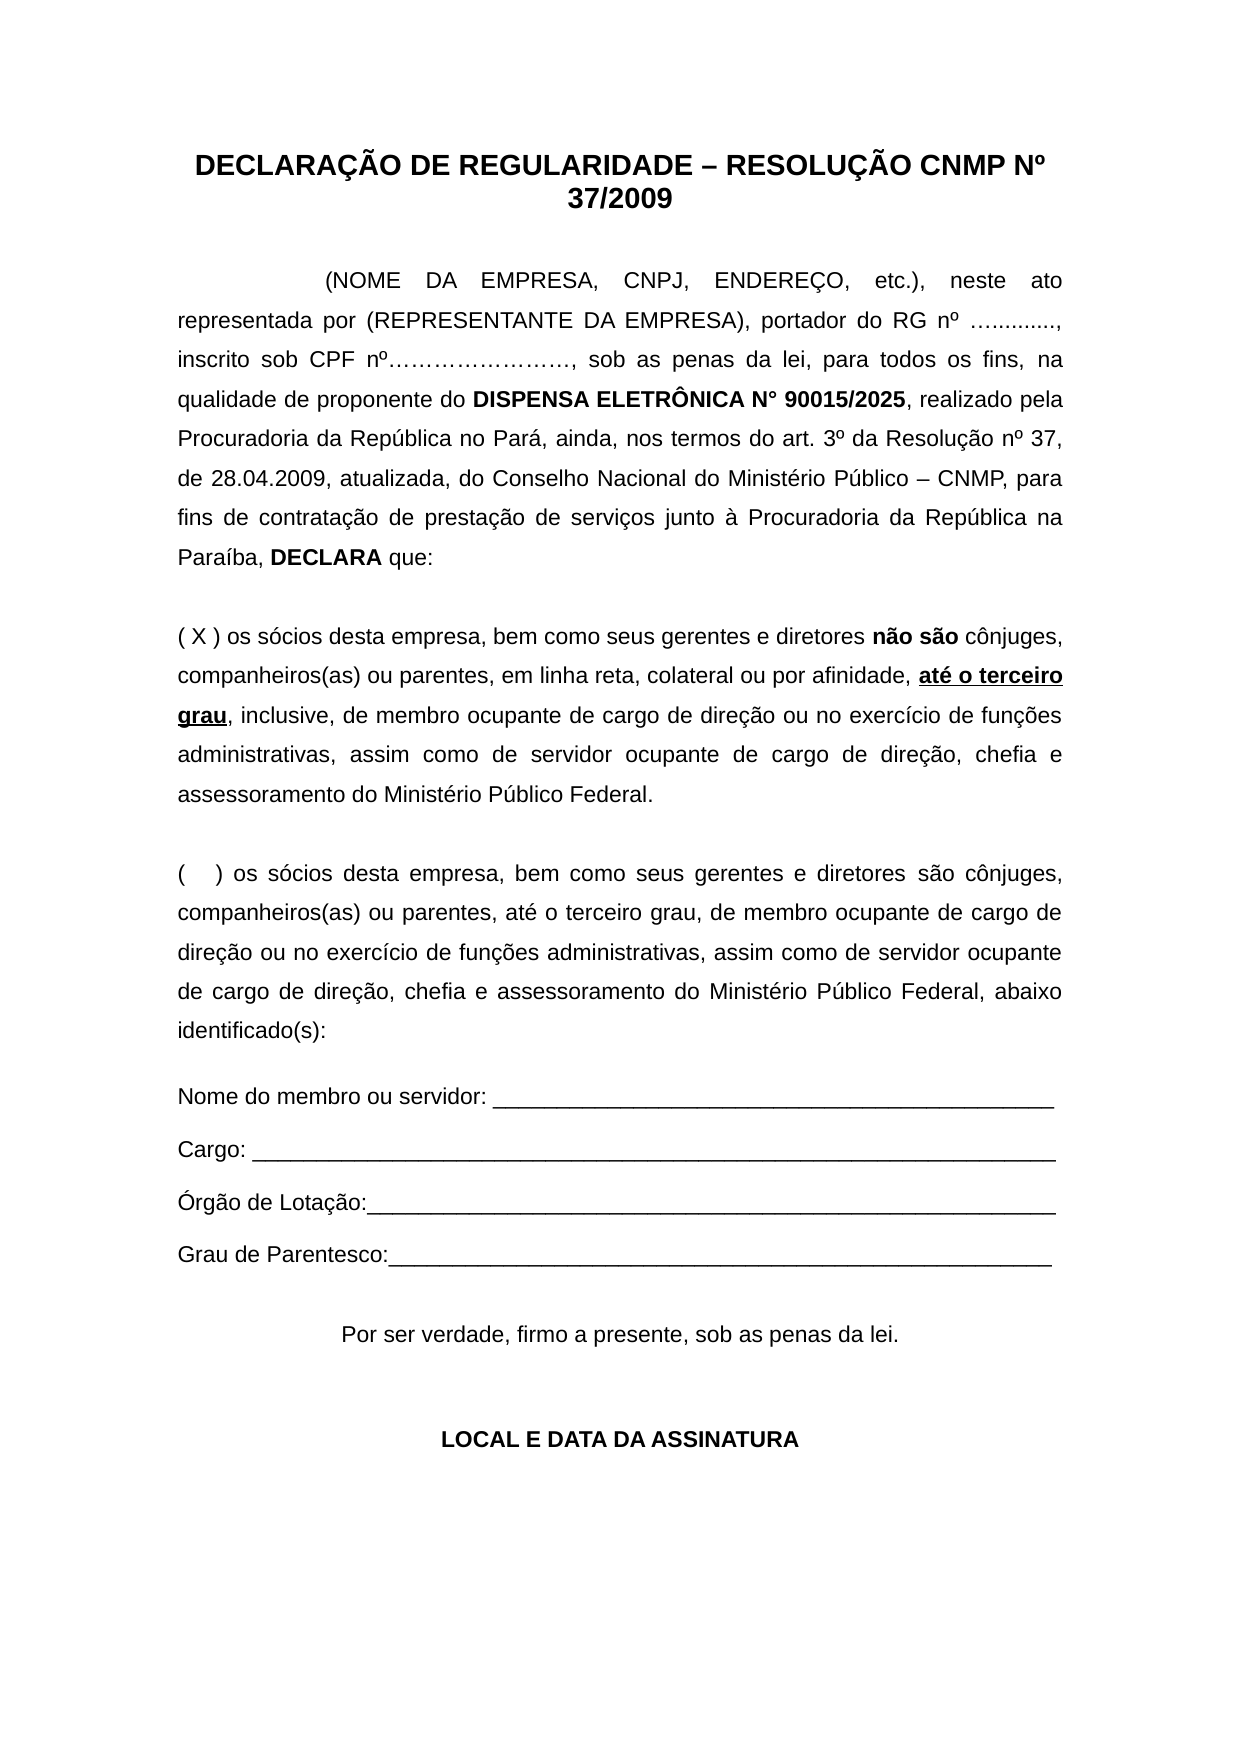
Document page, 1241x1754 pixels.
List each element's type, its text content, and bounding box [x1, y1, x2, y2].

text (NOME DA EMPRESA, CNPJ, ENDEREÇO, etc.), neste ato representada por (REPRESENTANTE DA EMPRESA), portador do RG nº ….........., inscrito sob CPF nº……………………, sob as penas da lei, para todos os fins, na qualidade de proponente do DISPENSA ELETRÔNICA N° 90015/2025, realizado pela Procuradoria da República no Pará, ainda, nos termos do art. 3º da Resolução nº 37, de 28.04.2009, atualizada, do Conselho Nacional do Ministério Público – CNMP, para fins de contratação de prestação de serviços junto à Procuradoria da República na Paraíba, DECLARA que: [177, 267, 1063, 570]
text Órgão de Lotação:______________________________________________________ [177, 1189, 1063, 1215]
text DECLARAÇÃO DE REGULARIDADE – RESOLUÇÃO CNMP Nº 37/2009 [177, 148, 1063, 215]
text Nome do membro ou servidor: ____________________________________________ [177, 1083, 1063, 1110]
text LOCAL E DATA DA ASSINATURA [177, 1426, 1063, 1452]
text Cargo: _______________________________________________________________ [177, 1136, 1063, 1162]
text Por ser verdade, firmo a presente, sob as penas da lei. [177, 1321, 1063, 1347]
text ( ) os sócios desta empresa, bem como seus gerentes e diretores são cônjuges, companheiros(as) ou parentes, até o terceiro grau, de membro ocupante de cargo de direção ou no exercício de funções administrativas, assim como de servidor ocupante de cargo de direção, chefia e assessoramento do Ministério Público Federal, abaixo identificado(s): [177, 859, 1063, 1044]
text Grau de Parentesco:____________________________________________________ [177, 1241, 1063, 1268]
text ( X ) os sócios desta empresa, bem como seus gerentes e diretores não são cônjuges, companheiros(as) ou parentes, em linha reta, colateral ou por afinidade, até o terceiro grau, inclusive, de membro ocupante de cargo de direção ou no exercício de funções administrativas, assim como de servidor ocupante de cargo de direção, chefia e assessoramento do Ministério Público Federal. [177, 623, 1063, 807]
